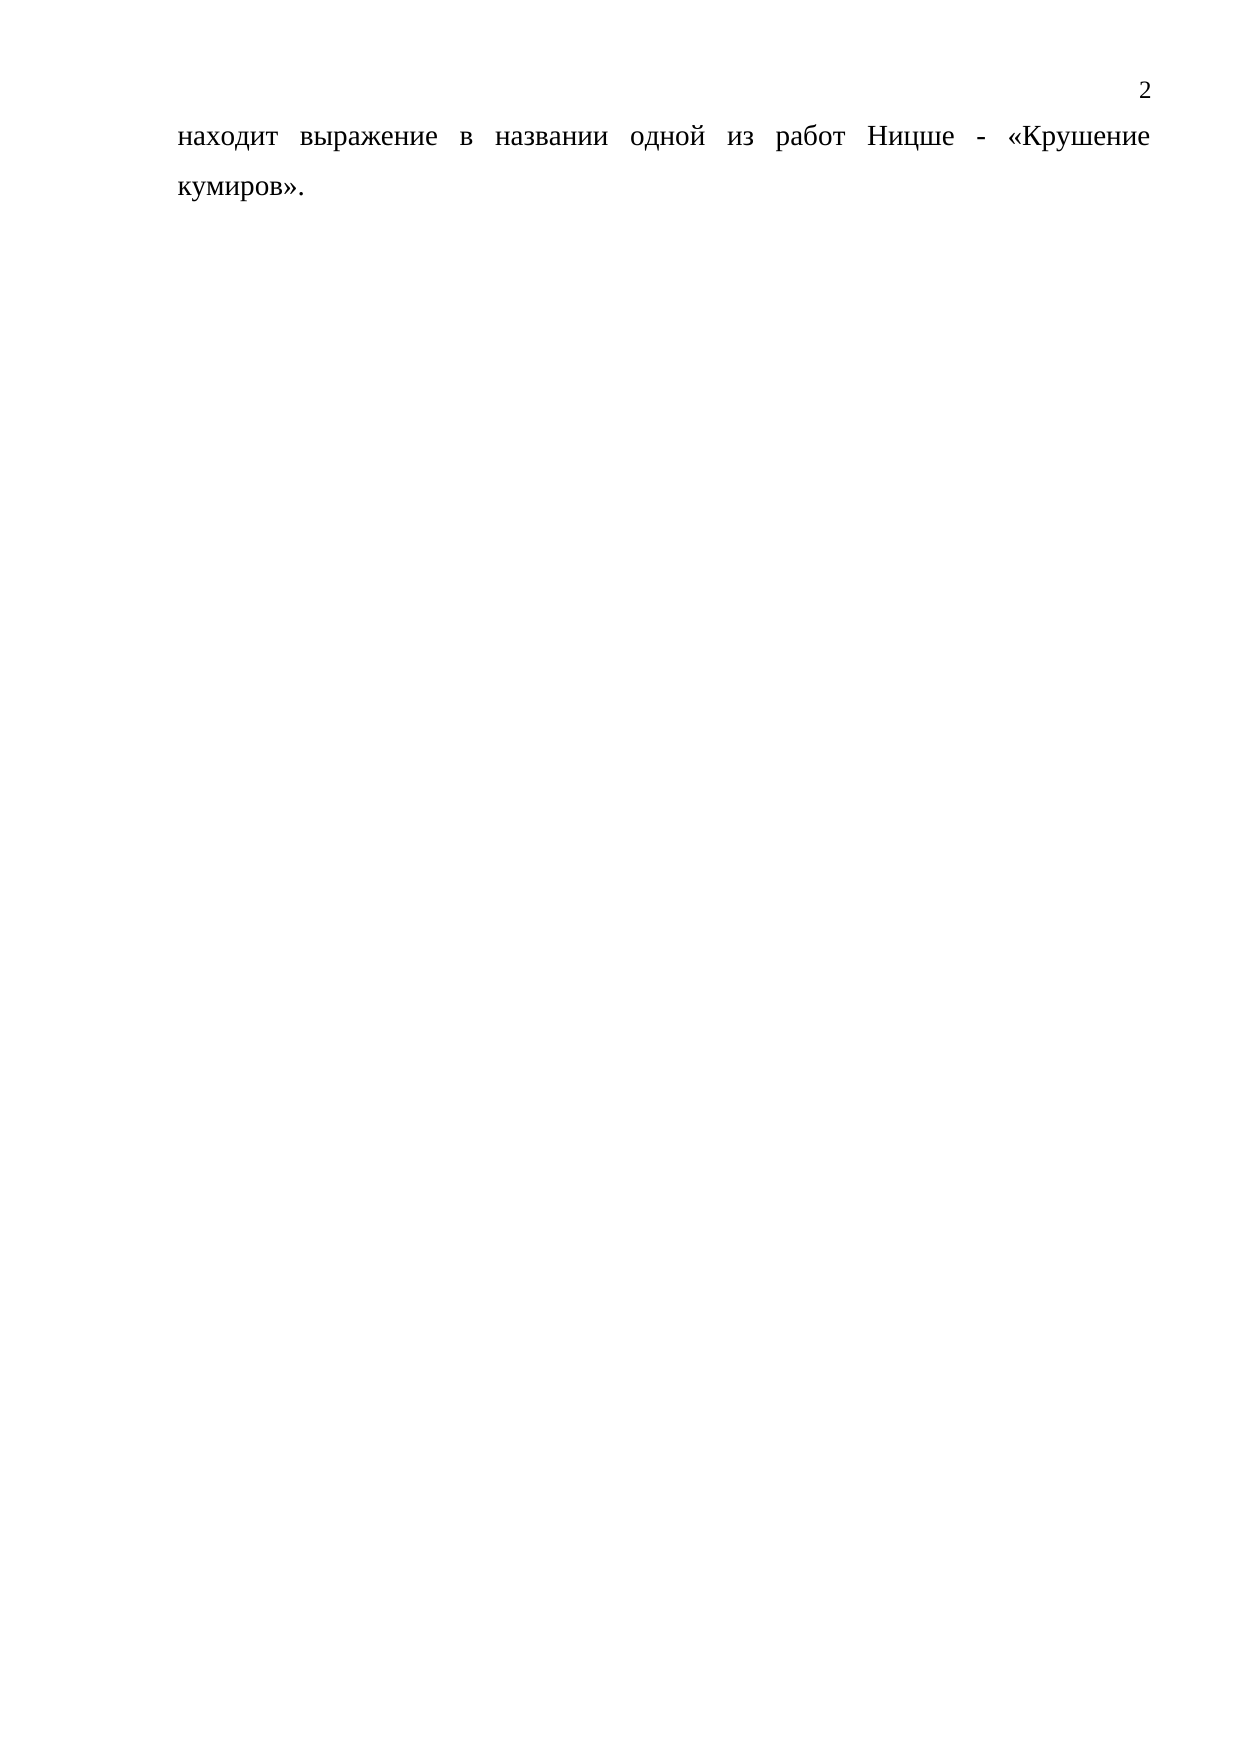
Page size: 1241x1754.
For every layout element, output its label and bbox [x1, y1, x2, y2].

text [177, 118, 1152, 202]
